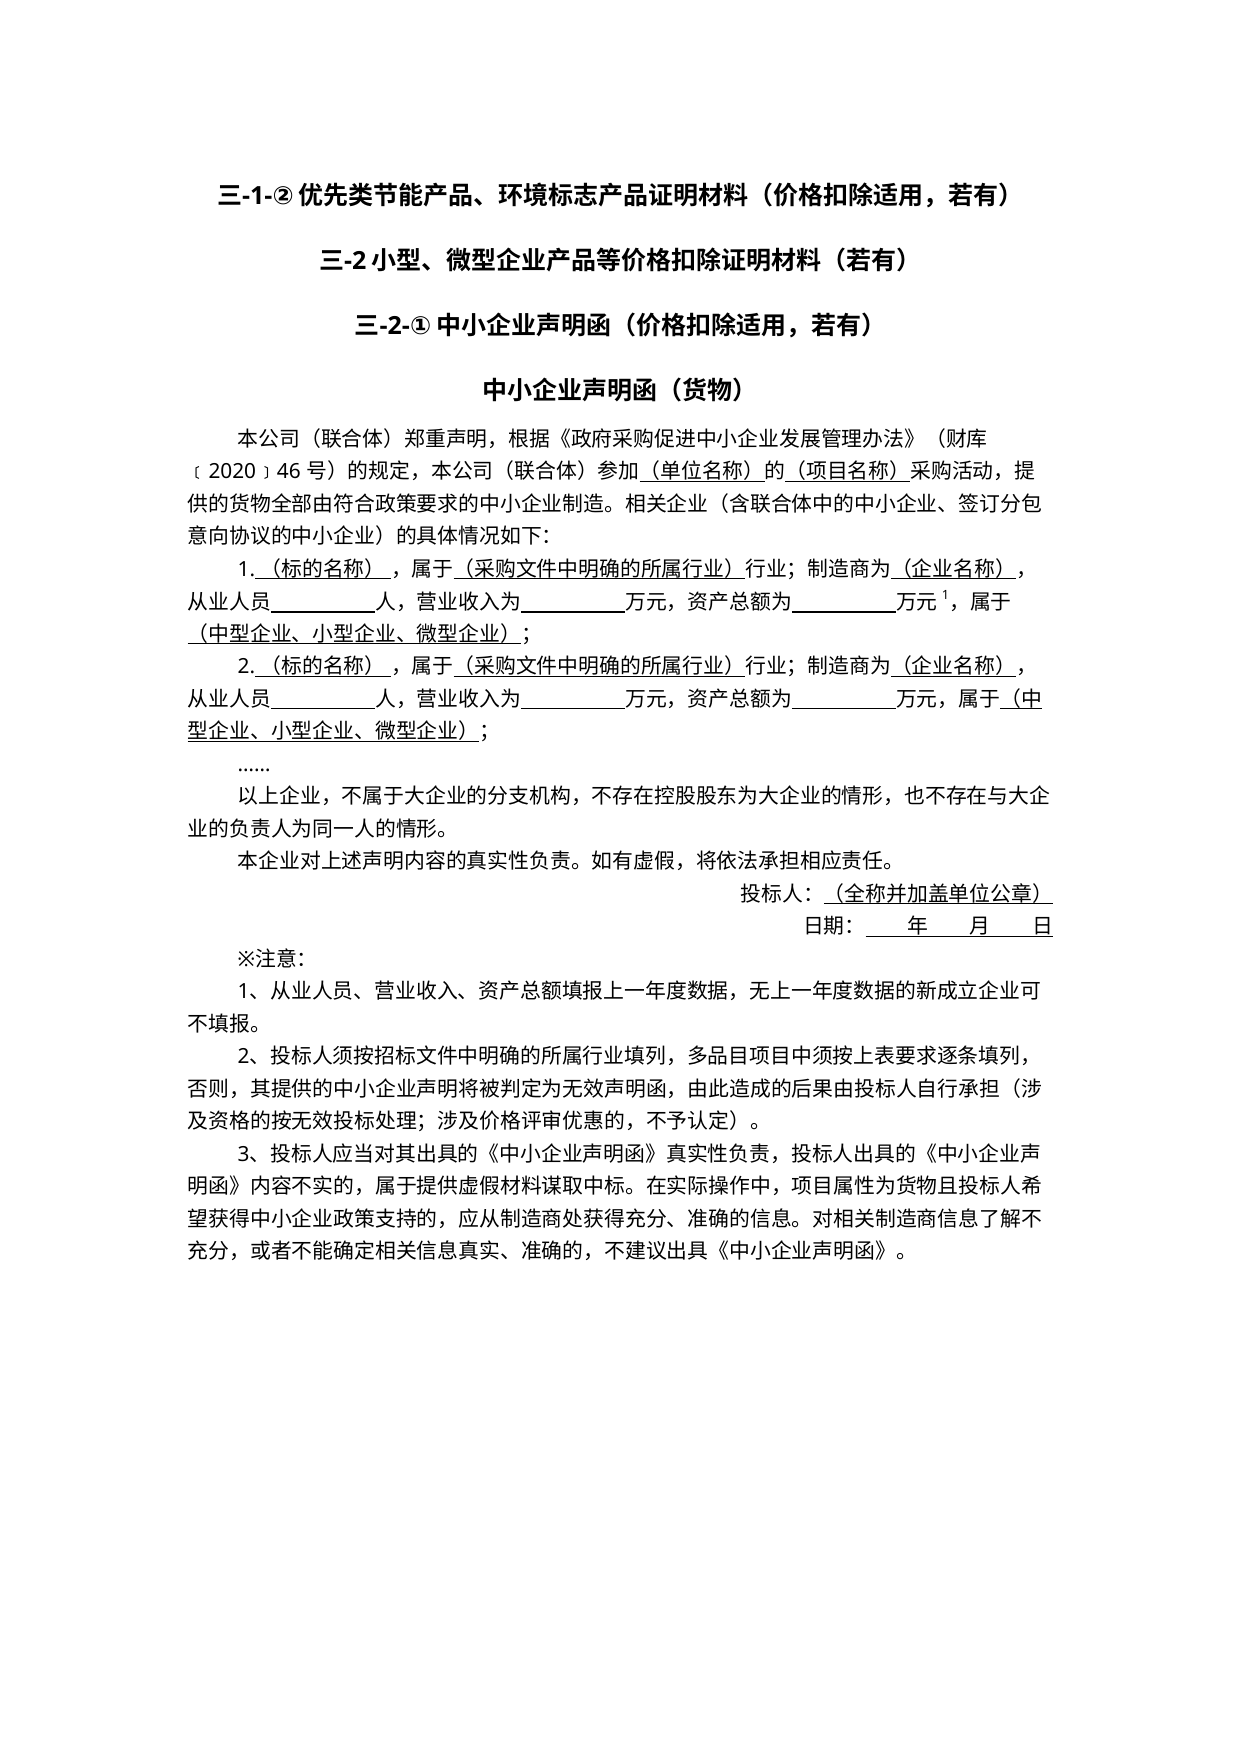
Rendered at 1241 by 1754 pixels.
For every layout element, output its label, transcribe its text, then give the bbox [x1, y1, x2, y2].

text 1、从业人员、营业收入、资产总额填报上一年度数据，无上一年度数据的新成立企业可不填报。 [187, 974, 1053, 1039]
text 1. （标的名称） ，属于（采购文件中明确的所属行业）行业；制造商为（企业名称），从业人员 人，营业收入为 万元，资产总额为 万元1，属于（中型企业、小型企业、微型企业）； [187, 552, 1053, 649]
text …… [187, 747, 1053, 779]
text 3、投标人应当对其出具的《中小企业声明函》真实性负责，投标人出具的《中小企业声明函》内容不实的，属于提供虚假材料谋取中标。在实际操作中，项目属性为货物且投标人希望获得中小企业政策支持的，应从制造商处获得充分、准确的信息。对相关制造商信息了解不充分，或者不能确定相关信息真实、准确的，不建议出具《中小企业声明函》。 [187, 1137, 1053, 1267]
text 三-2小型、微型企业产品等价格扣除证明材料（若有） [187, 227, 1053, 292]
text 中小企业声明函（货物） [187, 357, 1053, 422]
text 三-1-②优先类节能产品、环境标志产品证明材料（价格扣除适用，若有） [187, 162, 1053, 227]
text 本公司（联合体）郑重声明，根据《政府采购促进中小企业发展管理办法》（财库﹝2020﹞46 号）的规定，本公司（联合体）参加（单位名称）的（项目名称）采购活动，提供的货物全部由符合政策要求的中小企业制造。相关企业（含联合体中的中小企业、签订分包意向协议的中小企业）的具体情况如下： [187, 422, 1053, 552]
text 三-2-①中小企业声明函（价格扣除适用，若有） [187, 292, 1053, 357]
text 本企业对上述声明内容的真实性负责。如有虚假，将依法承担相应责任。 [187, 844, 1053, 877]
text ※注意： [187, 942, 1053, 974]
text 2. （标的名称） ，属于（采购文件中明确的所属行业）行业；制造商为（企业名称），从业人员 人，营业收入为 万元，资产总额为 万元，属于（中型企业、小型企业、微型企业）； [187, 649, 1053, 747]
text 投标人：（全称并加盖单位公章） [187, 877, 1053, 909]
text 日期： 年 月 日 [187, 909, 1053, 942]
text 以上企业，不属于大企业的分支机构，不存在控股股东为大企业的情形，也不存在与大企业的负责人为同一人的情形。 [187, 779, 1053, 844]
text 2、投标人须按招标文件中明确的所属行业填列，多品目项目中须按上表要求逐条填列，否则，其提供的中小企业声明将被判定为无效声明函，由此造成的后果由投标人自行承担（涉及资格的按无效投标处理；涉及价格评审优惠的，不予认定）。 [187, 1039, 1053, 1137]
